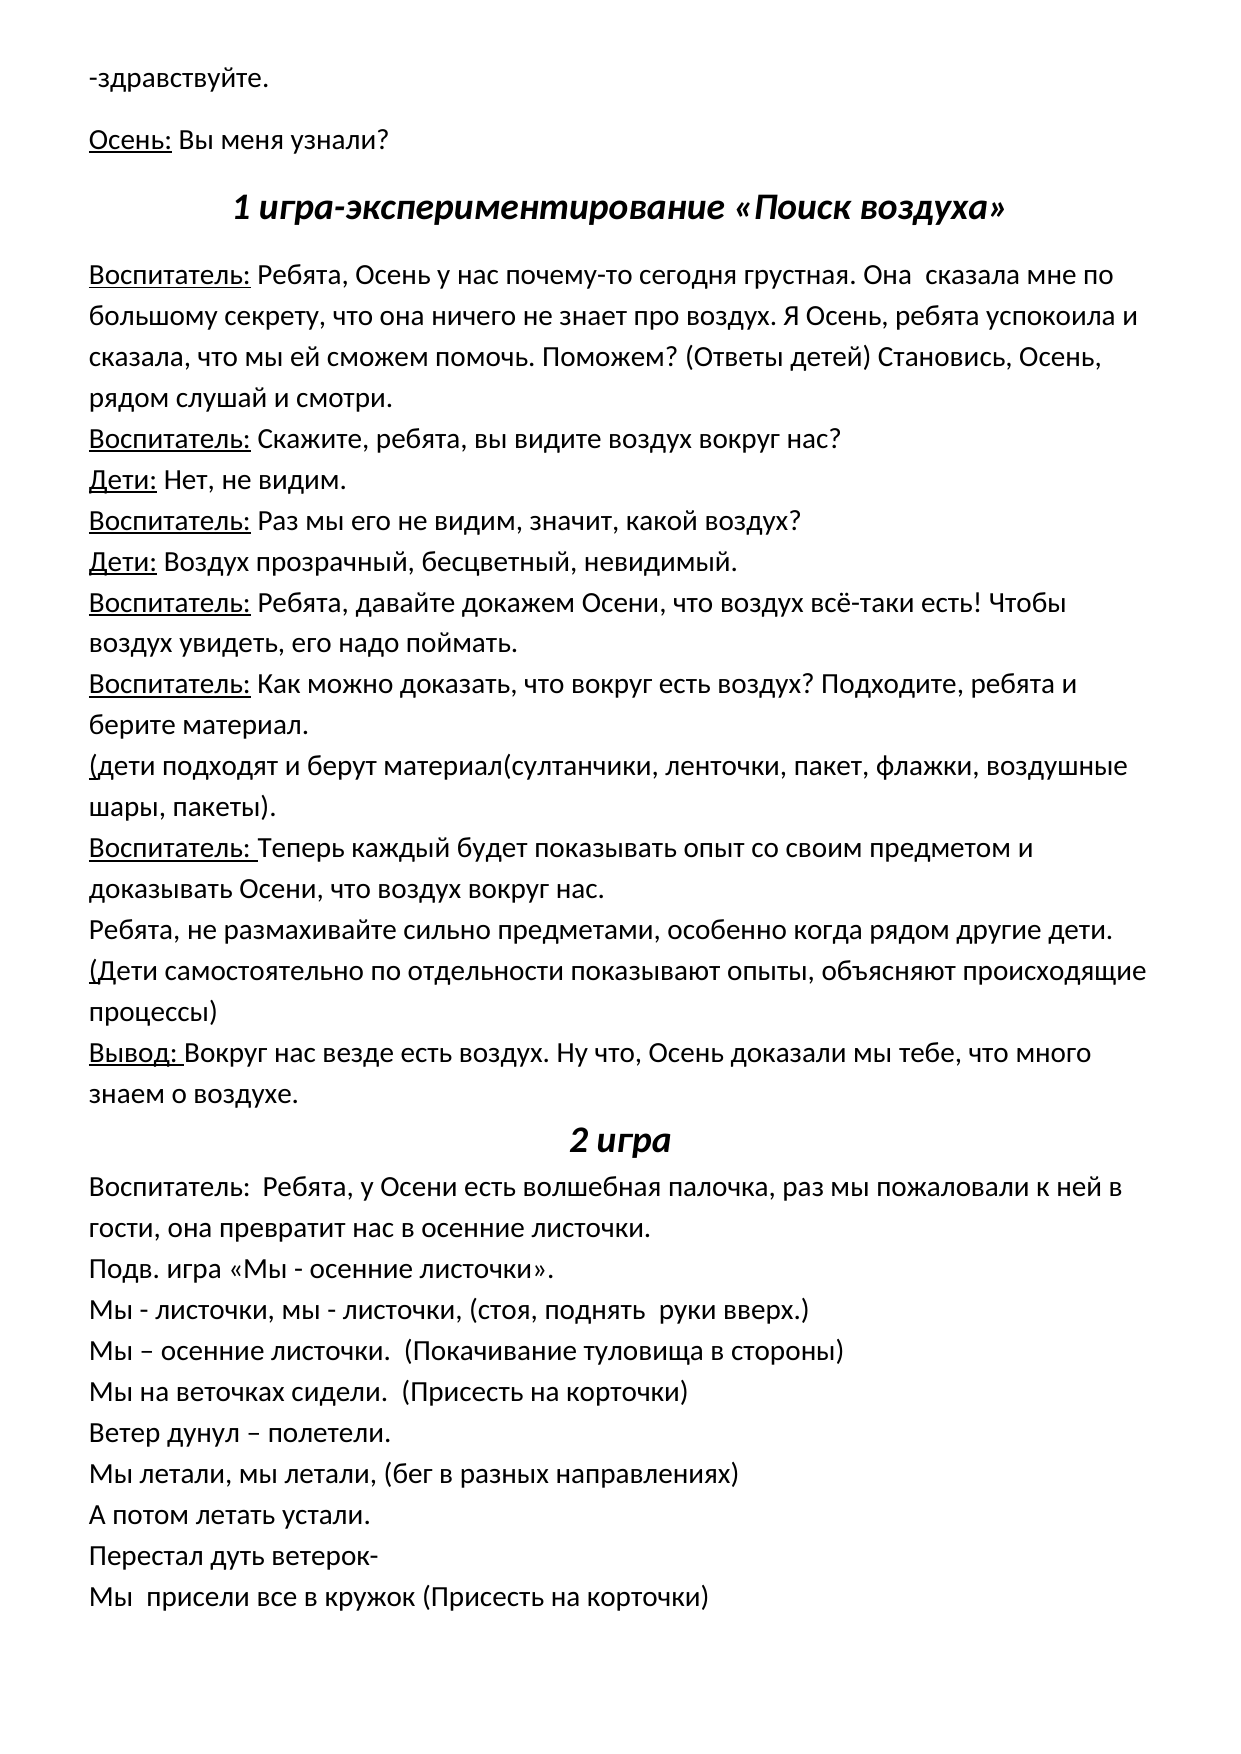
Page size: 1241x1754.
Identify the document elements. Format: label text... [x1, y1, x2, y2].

text Мы – осенние листочки. (Покачивание туловища в стороны) [89, 1332, 1152, 1368]
text Дети: Нет, не видим. [89, 461, 1152, 496]
text Вывод: Вокруг нас везде есть воздух. Ну что, Осень доказали мы тебе, что много знаем о воздухе. [89, 1034, 1152, 1111]
text Подв. игра «Мы - осенние листочки». [89, 1250, 1152, 1286]
text Осень: Вы меня узнали? [89, 121, 1152, 156]
text Мы летали, мы летали, (бег в разных направлениях) [89, 1455, 1152, 1491]
text Мы присели все в кружок (Присесть на корточки) [89, 1578, 1152, 1613]
text (дети подходят и берут материал(султанчики, ленточки, пакет, флажки, воздушные шары, пакеты). [89, 747, 1152, 824]
text Мы - листочки, мы - листочки, (стоя, поднять руки вверх.) [89, 1291, 1152, 1327]
text (Дети самостоятельно по отдельности показывают опыты, объясняют происходящие процессы) [89, 952, 1152, 1029]
text Воспитатель: Ребята, Осень у нас почему-то сегодня грустная. Она сказала мне по большому секрету, что она ничего не знает про воздух. Я Осень, ребята успокоила и сказала, что мы ей сможем помочь. Поможем? (Ответы детей) Становись, Осень, рядом слушай и смотри. [89, 256, 1152, 414]
text Перестал дуть ветерок- [89, 1537, 1152, 1573]
text Воспитатель: Как можно доказать, что вокруг есть воздух? Подходите, ребята и берите материал. [89, 666, 1152, 742]
text Воспитатель: Раз мы его не видим, значит, какой воздух? [89, 502, 1152, 537]
text 2 игра [89, 1116, 1152, 1162]
text Ребята, не размахивайте сильно предметами, особенно когда рядом другие дети. [89, 911, 1152, 947]
text Мы на веточках сидели. (Присесть на корточки) [89, 1373, 1152, 1409]
text Ветер дунул – полетели. [89, 1414, 1152, 1450]
text 1 игра-экспериментирование «Поиск воздуха» [89, 183, 1152, 228]
text А потом летать устали. [89, 1496, 1152, 1532]
text Воспитатель: Ребята, у Осени есть волшебная палочка, раз мы пожаловали к ней в гости, она превратит нас в осенние листочки. [89, 1168, 1152, 1245]
text Воспитатель: Теперь каждый будет показывать опыт со своим предметом и доказывать Осени, что воздух вокруг нас. [89, 829, 1152, 906]
text -здравствуйте. [89, 59, 1152, 95]
text Воспитатель: Скажите, ребята, вы видите воздух вокруг нас? [89, 420, 1152, 456]
text Дети: Воздух прозрачный, бесцветный, невидимый. [89, 543, 1152, 578]
text Воспитатель: Ребята, давайте докажем Осени, что воздух всё-таки есть! Чтобы воздух увидеть, его надо поймать. [89, 584, 1152, 660]
